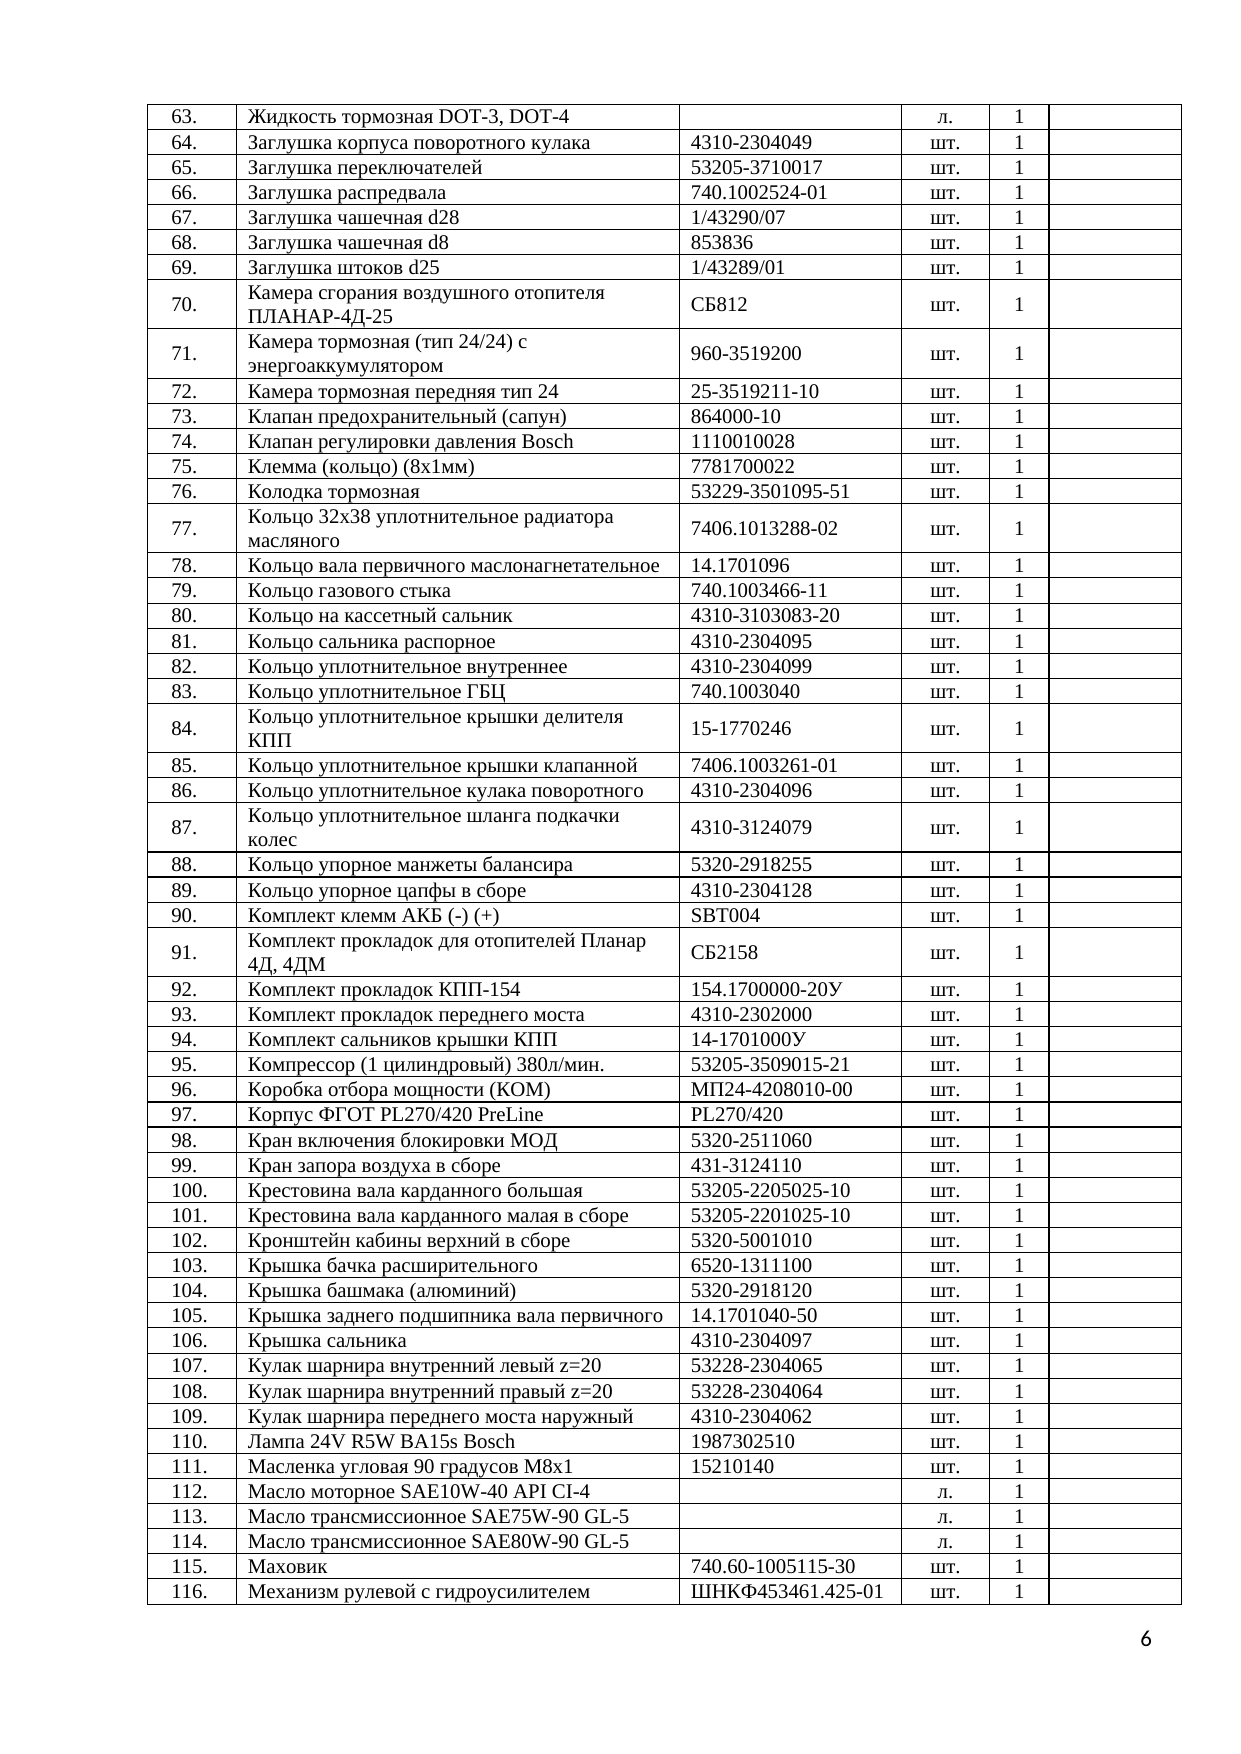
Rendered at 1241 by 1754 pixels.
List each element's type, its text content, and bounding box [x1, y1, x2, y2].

table_cell [148, 853, 236, 876]
table_cell [1050, 105, 1181, 128]
table_cell 4310-2304097 [680, 1328, 901, 1352]
table_cell Кольцо уплотнительное кулака поворотного [237, 778, 679, 802]
table_cell [148, 1278, 236, 1302]
table_cell 1 [990, 155, 1048, 179]
table_cell [1050, 329, 1181, 377]
table_cell 14.1701040-50 [680, 1303, 901, 1327]
table_cell [148, 1579, 236, 1603]
table_cell [1050, 654, 1181, 678]
table_cell Колодка тормозная [237, 479, 679, 503]
table_cell 14.1701096 [680, 553, 901, 577]
table_cell 1 [990, 329, 1048, 377]
table_cell [1050, 504, 1181, 552]
table_cell Кольцо на кассетный сальник [237, 604, 679, 627]
table_cell 4310-2304128 [680, 878, 901, 902]
table_cell Жидкость тормозная DOT-3, DOT-4 [237, 105, 679, 128]
table_cell 1 [990, 654, 1048, 678]
table_cell 1 [990, 1203, 1048, 1227]
table_cell Комплект прокладок КПП-154 [237, 977, 679, 1001]
table_cell 431-3124110 [680, 1153, 901, 1177]
table_cell 864000-10 [680, 404, 901, 428]
table_cell Крышка бачка расширительного [237, 1253, 679, 1277]
table_cell 1 [990, 479, 1048, 503]
table_cell 5320-5001010 [680, 1228, 901, 1252]
table_cell л. [902, 1479, 989, 1503]
table_cell 53205-2205025-10 [680, 1178, 901, 1202]
table_cell Кольцо газового стыка [237, 578, 679, 602]
table_cell Кольцо уплотнительное шланга подкачки колес [237, 803, 679, 851]
table_cell [148, 1128, 236, 1152]
table_cell 1 [990, 1429, 1048, 1453]
table_cell [1050, 928, 1181, 976]
table_cell шт. [902, 778, 989, 802]
table_cell шт. [902, 255, 989, 279]
table_cell Корпус ФГОТ PL270/420 PreLine [237, 1103, 679, 1126]
table_cell 7406.1003261-01 [680, 753, 901, 777]
table_cell [148, 654, 236, 678]
table_cell [148, 1328, 236, 1352]
table_cell Заглушка чашечная d8 [237, 230, 679, 254]
table_cell 1/43290/07 [680, 205, 901, 229]
table_cell шт. [902, 1278, 989, 1302]
table_cell 1 [990, 105, 1048, 128]
table_cell 1 [990, 878, 1048, 902]
table_cell [1050, 704, 1181, 752]
table_cell 5320-2918120 [680, 1278, 901, 1302]
table_cell Клемма (кольцо) (8х1мм) [237, 454, 679, 478]
table_cell [148, 1027, 236, 1051]
table_cell Крышка сальника [237, 1328, 679, 1352]
table_cell 1 [990, 629, 1048, 653]
table_cell шт. [902, 404, 989, 428]
table_cell [1050, 1002, 1181, 1026]
table_cell Механизм рулевой с гидроусилителем [237, 1579, 679, 1603]
table_cell шт. [902, 1153, 989, 1177]
table_cell [1050, 454, 1181, 478]
table_cell [1050, 1354, 1181, 1377]
table_cell 25-3519211-10 [680, 379, 901, 403]
table_cell шт. [902, 230, 989, 254]
table_cell 1 [990, 778, 1048, 802]
table_cell [148, 928, 236, 976]
table_cell шт. [902, 1203, 989, 1227]
table_cell Компрессор (1 цилиндровый) 380л/мин. [237, 1052, 679, 1076]
table_cell Кронштейн кабины верхний в сборе [237, 1228, 679, 1252]
table_cell Комплект прокладок переднего моста [237, 1002, 679, 1026]
table_cell шт. [902, 629, 989, 653]
table_cell [148, 704, 236, 752]
table_cell Кольцо уплотнительное крышки клапанной [237, 753, 679, 777]
table_cell 1 [990, 1554, 1048, 1578]
table_cell [1050, 255, 1181, 279]
table_cell [148, 1379, 236, 1403]
table_cell Камера тормозная передняя тип 24 [237, 379, 679, 403]
table_cell [1050, 1529, 1181, 1553]
table_cell [148, 1103, 236, 1126]
table_cell 1 [990, 1278, 1048, 1302]
table_cell 1 [990, 379, 1048, 403]
table_cell [148, 1404, 236, 1428]
table_cell Крышка заднего подшипника вала первичного [237, 1303, 679, 1327]
table_cell Кольцо вала первичного маслонагнетательное [237, 553, 679, 577]
table_cell [148, 1429, 236, 1453]
table_cell [1050, 1429, 1181, 1453]
table_cell [1050, 379, 1181, 403]
table_cell шт. [902, 329, 989, 377]
table_cell шт. [902, 1429, 989, 1453]
table_cell 1 [990, 429, 1048, 453]
table_cell [1050, 155, 1181, 179]
table_cell шт. [902, 379, 989, 403]
table_cell шт. [902, 1077, 989, 1101]
table_cell [148, 404, 236, 428]
table_cell 1 [990, 1153, 1048, 1177]
table_cell [1050, 778, 1181, 802]
table_cell Клапан предохранительный (сапун) [237, 404, 679, 428]
table_cell [148, 454, 236, 478]
table_cell шт. [902, 903, 989, 927]
table_cell [1050, 1479, 1181, 1503]
table_cell [148, 753, 236, 777]
table_cell шт. [902, 1328, 989, 1352]
table_cell 1 [990, 704, 1048, 752]
table_cell [148, 803, 236, 851]
table_cell 1987302510 [680, 1429, 901, 1453]
table_cell шт. [902, 130, 989, 154]
table_cell 1 [990, 1077, 1048, 1101]
table_cell [680, 105, 901, 128]
table_cell СБ2158 [680, 928, 901, 976]
table_cell 1 [990, 1228, 1048, 1252]
table_cell [1050, 1454, 1181, 1478]
table_cell Кольцо 32х38 уплотнительное радиатора масляного [237, 504, 679, 552]
table_cell [1050, 1178, 1181, 1202]
table_cell 1 [990, 1454, 1048, 1478]
table_cell [148, 379, 236, 403]
table_cell Заглушка корпуса поворотного кулака [237, 130, 679, 154]
table_cell 1 [990, 578, 1048, 602]
table_cell [1050, 878, 1181, 902]
table_cell 4310-2304096 [680, 778, 901, 802]
table_cell [148, 329, 236, 377]
table_cell шт. [902, 280, 989, 328]
table_cell [1050, 429, 1181, 453]
table_cell 1 [990, 977, 1048, 1001]
table_cell 53205-3710017 [680, 155, 901, 179]
table_cell 1 [990, 1052, 1048, 1076]
table_cell 7781700022 [680, 454, 901, 478]
table_cell шт. [902, 1404, 989, 1428]
table_cell шт. [902, 429, 989, 453]
table_cell 1 [990, 1128, 1048, 1152]
table_cell [1050, 1153, 1181, 1177]
table_cell 960-3519200 [680, 329, 901, 377]
table_cell 1 [990, 604, 1048, 627]
table_cell [1050, 1504, 1181, 1528]
table_cell [148, 1454, 236, 1478]
table_cell [148, 1354, 236, 1377]
table_cell шт. [902, 1303, 989, 1327]
table_cell шт. [902, 180, 989, 204]
table_cell [1050, 404, 1181, 428]
table_cell 5320-2918255 [680, 853, 901, 876]
table_cell Крестовина вала карданного большая [237, 1178, 679, 1202]
table_cell Клапан регулировки давления Bosch [237, 429, 679, 453]
table_cell [148, 1052, 236, 1076]
table_cell Кольцо уплотнительное крышки делителя КПП [237, 704, 679, 752]
table_cell шт. [902, 504, 989, 552]
table_cell [148, 255, 236, 279]
table_cell СБ812 [680, 280, 901, 328]
table_cell [148, 604, 236, 627]
table_cell SBT004 [680, 903, 901, 927]
table_cell Масло трансмиссионное SAE75W-90 GL-5 [237, 1504, 679, 1528]
table_cell 1 [990, 1328, 1048, 1352]
table_cell [1050, 803, 1181, 851]
table_cell [148, 1002, 236, 1026]
table_cell [1050, 1052, 1181, 1076]
table_cell 1 [990, 1504, 1048, 1528]
table_cell Заглушка чашечная d28 [237, 205, 679, 229]
table_cell [1050, 230, 1181, 254]
table_cell 53228-2304064 [680, 1379, 901, 1403]
table_cell шт. [902, 578, 989, 602]
table_cell 1 [990, 1178, 1048, 1202]
table_cell [148, 429, 236, 453]
table_cell [1050, 1203, 1181, 1227]
table_cell Масло моторное SAE10W-40 API CI-4 [237, 1479, 679, 1503]
table_cell [1050, 1404, 1181, 1428]
table_cell Кольцо уплотнительное ГБЦ [237, 679, 679, 703]
table_cell [148, 1228, 236, 1252]
table_cell 1 [990, 1379, 1048, 1403]
table_cell [1050, 903, 1181, 927]
table_cell Заглушка штоков d25 [237, 255, 679, 279]
table_cell [148, 629, 236, 653]
table_cell 853836 [680, 230, 901, 254]
table_cell [1050, 853, 1181, 876]
table_cell Кольцо уплотнительное внутреннее [237, 654, 679, 678]
table_cell 740.1003040 [680, 679, 901, 703]
table_cell шт. [902, 1454, 989, 1478]
table_cell Камера тормозная (тип 24/24) с энергоаккумулятором [237, 329, 679, 377]
table_cell л. [902, 105, 989, 128]
table_cell Кольцо сальника распорное [237, 629, 679, 653]
table_cell [1050, 629, 1181, 653]
table_cell шт. [902, 1253, 989, 1277]
table_cell 1 [990, 504, 1048, 552]
table_cell 1 [990, 1354, 1048, 1377]
table_cell 1 [990, 1404, 1048, 1428]
table_cell 1 [990, 1529, 1048, 1553]
table_cell 15-1770246 [680, 704, 901, 752]
table_cell шт. [902, 853, 989, 876]
table_cell [148, 553, 236, 577]
table_cell [1050, 1328, 1181, 1352]
table_cell [1050, 679, 1181, 703]
table_cell 1 [990, 928, 1048, 976]
table_cell 1 [990, 1579, 1048, 1603]
table_cell [1050, 479, 1181, 503]
table_cell Кран запора воздуха в сборе [237, 1153, 679, 1177]
table_cell 740.1003466-11 [680, 578, 901, 602]
table_cell 1 [990, 1479, 1048, 1503]
table_cell Комплект сальников крышки КПП [237, 1027, 679, 1051]
table_cell шт. [902, 454, 989, 478]
table_cell шт. [902, 1103, 989, 1126]
table_cell [148, 977, 236, 1001]
table_cell [148, 130, 236, 154]
table_cell [1050, 1379, 1181, 1403]
table_cell [148, 1504, 236, 1528]
table_cell 1 [990, 205, 1048, 229]
table_cell л. [902, 1504, 989, 1528]
table_cell 1 [990, 180, 1048, 204]
table_cell [148, 504, 236, 552]
table_cell шт. [902, 1178, 989, 1202]
table_cell [1050, 1278, 1181, 1302]
table_cell [148, 180, 236, 204]
table_cell [1050, 553, 1181, 577]
table_cell 1 [990, 1253, 1048, 1277]
table_cell Заглушка переключателей [237, 155, 679, 179]
table_cell шт. [902, 479, 989, 503]
table_cell [148, 903, 236, 927]
table_cell [148, 578, 236, 602]
table_cell шт. [902, 928, 989, 976]
table_cell [148, 280, 236, 328]
table_cell шт. [902, 1579, 989, 1603]
table_cell шт. [902, 1027, 989, 1051]
table_cell 1 [990, 280, 1048, 328]
table_cell 740.1002524-01 [680, 180, 901, 204]
table_cell Камера сгорания воздушного отопителя ПЛАНАР-4Д-25 [237, 280, 679, 328]
table_cell 1 [990, 1002, 1048, 1026]
table_cell 1 [990, 853, 1048, 876]
table_cell Комплект прокладок для отопителей Планар 4Д, 4ДМ [237, 928, 679, 976]
table_cell Крышка башмака (алюминий) [237, 1278, 679, 1302]
table_cell шт. [902, 1228, 989, 1252]
table_cell [1050, 1103, 1181, 1126]
table_cell [1050, 1027, 1181, 1051]
table_cell шт. [902, 704, 989, 752]
table_cell Кулак шарнира переднего моста наружный [237, 1404, 679, 1428]
table_cell шт. [902, 155, 989, 179]
table_cell [148, 778, 236, 802]
table_cell [148, 1203, 236, 1227]
table_cell [148, 1153, 236, 1177]
table_cell 1110010028 [680, 429, 901, 453]
table_cell 53229-3501095-51 [680, 479, 901, 503]
table_cell [1050, 130, 1181, 154]
table_cell 53205-2201025-10 [680, 1203, 901, 1227]
table_cell 1 [990, 1303, 1048, 1327]
table_cell [1050, 1128, 1181, 1152]
table_cell шт. [902, 553, 989, 577]
table_cell [148, 105, 236, 128]
table_cell Кран включения блокировки МОД [237, 1128, 679, 1152]
table_cell 1 [990, 255, 1048, 279]
table_cell шт. [902, 1554, 989, 1578]
table_cell 154.1700000-20У [680, 977, 901, 1001]
table_cell Лампа 24V R5W BA15s Bosch [237, 1429, 679, 1453]
table_cell 53228-2304065 [680, 1354, 901, 1377]
table_cell PL270/420 [680, 1103, 901, 1126]
table_cell [1050, 205, 1181, 229]
table_cell [148, 1529, 236, 1553]
table_cell [1050, 1228, 1181, 1252]
table_cell 7406.1013288-02 [680, 504, 901, 552]
table_cell [148, 1303, 236, 1327]
table_cell шт. [902, 1379, 989, 1403]
table_cell [148, 479, 236, 503]
table_cell 1 [990, 1103, 1048, 1126]
table_cell Кольцо упорное цапфы в сборе [237, 878, 679, 902]
table_cell Масло трансмиссионное SAE80W-90 GL-5 [237, 1529, 679, 1553]
table_cell МП24-4208010-00 [680, 1077, 901, 1101]
table_cell 1/43289/01 [680, 255, 901, 279]
table_cell [148, 1253, 236, 1277]
table_cell [1050, 280, 1181, 328]
table_cell [1050, 1077, 1181, 1101]
table_cell 4310-2304095 [680, 629, 901, 653]
table_cell 1 [990, 404, 1048, 428]
table_cell шт. [902, 878, 989, 902]
table_cell Крестовина вала карданного малая в сборе [237, 1203, 679, 1227]
table_cell Кольцо упорное манжеты балансира [237, 853, 679, 876]
table_cell Кулак шарнира внутренний правый z=20 [237, 1379, 679, 1403]
table_cell 4310-2302000 [680, 1002, 901, 1026]
table_cell 4310-2304062 [680, 1404, 901, 1428]
table_cell шт. [902, 679, 989, 703]
table_cell 4310-3124079 [680, 803, 901, 851]
table_cell 1 [990, 1027, 1048, 1051]
table_cell шт. [902, 1052, 989, 1076]
table_cell 15210140 [680, 1454, 901, 1478]
table_cell 5320-2511060 [680, 1128, 901, 1152]
table_cell л. [902, 1529, 989, 1553]
table_cell Комплект клемм АКБ (-) (+) [237, 903, 679, 927]
table_cell [148, 1178, 236, 1202]
table_cell [1050, 1303, 1181, 1327]
table_cell шт. [902, 604, 989, 627]
table_cell 1 [990, 130, 1048, 154]
table_cell [148, 679, 236, 703]
table_cell [148, 1479, 236, 1503]
table_cell 1 [990, 230, 1048, 254]
table_cell [1050, 180, 1181, 204]
table_cell 1 [990, 753, 1048, 777]
table_cell 1 [990, 803, 1048, 851]
table_cell 4310-2304099 [680, 654, 901, 678]
table_cell [148, 878, 236, 902]
table_cell [1050, 1554, 1181, 1578]
table_cell Кулак шарнира внутренний левый z=20 [237, 1354, 679, 1377]
table_cell [1050, 1579, 1181, 1603]
table_cell [148, 205, 236, 229]
table_cell 1 [990, 679, 1048, 703]
table_cell 740.60-1005115-30 [680, 1554, 901, 1578]
table_cell [148, 1077, 236, 1101]
table_cell Заглушка распредвала [237, 180, 679, 204]
table_cell шт. [902, 803, 989, 851]
table_cell 53205-3509015-21 [680, 1052, 901, 1076]
table_cell шт. [902, 1128, 989, 1152]
table_cell [1050, 578, 1181, 602]
table_cell [148, 155, 236, 179]
table_cell Коробка отбора мощности (КОМ) [237, 1077, 679, 1101]
table_cell [1050, 753, 1181, 777]
table_cell [680, 1504, 901, 1528]
table_cell шт. [902, 753, 989, 777]
table_cell 1 [990, 454, 1048, 478]
table_cell шт. [902, 977, 989, 1001]
table_cell шт. [902, 654, 989, 678]
table_cell [1050, 977, 1181, 1001]
table_cell Маховик [237, 1554, 679, 1578]
table_cell Масленка угловая 90 градусов М8х1 [237, 1454, 679, 1478]
table_cell 1 [990, 903, 1048, 927]
table_cell шт. [902, 1002, 989, 1026]
table_cell [1050, 604, 1181, 627]
table_cell [680, 1479, 901, 1503]
table_cell [1050, 1253, 1181, 1277]
table_cell шт. [902, 1354, 989, 1377]
table_cell [148, 1554, 236, 1578]
table_cell 14-1701000У [680, 1027, 901, 1051]
table_cell 4310-3103083-20 [680, 604, 901, 627]
table_cell шт. [902, 205, 989, 229]
table_cell [148, 230, 236, 254]
table_cell 6520-1311100 [680, 1253, 901, 1277]
table_cell 4310-2304049 [680, 130, 901, 154]
table_cell 1 [990, 553, 1048, 577]
table_cell [680, 1529, 901, 1553]
table_cell ШНКФ453461.425-01 [680, 1579, 901, 1603]
